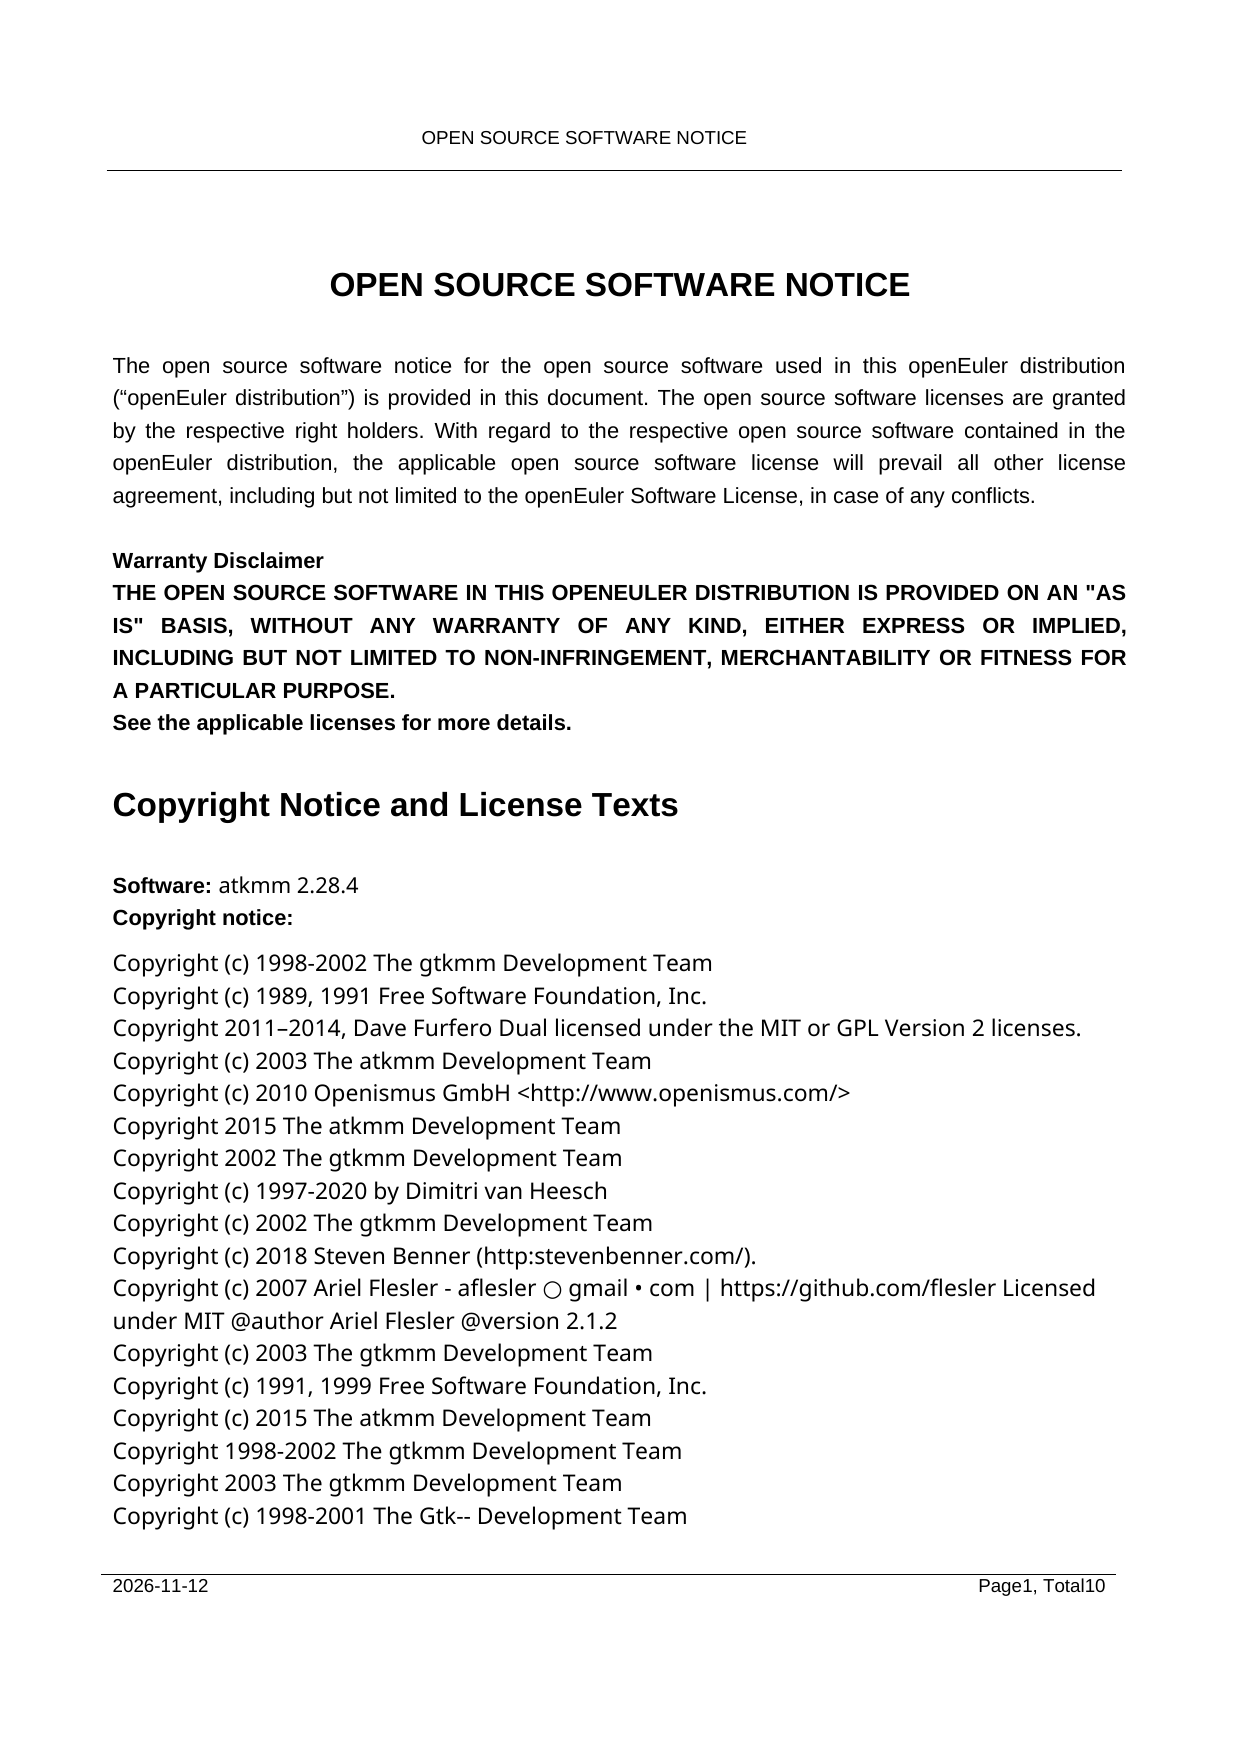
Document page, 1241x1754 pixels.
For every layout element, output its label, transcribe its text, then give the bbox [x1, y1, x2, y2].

title Software: atkmm 2.28.4 [112, 869, 1128, 901]
text Copyright notice: [112, 901, 1128, 934]
text Warranty Disclaimer [112, 544, 1128, 576]
text Copyright (c) 1998-2002 The gtkmm Development Team Copyright (c) 1989, 1991 Free Software Foundation, Inc. Copyright 2011–2014, Dave Furfero Dual licensed under the MIT or GPL Version 2 licenses. Copyright (c) 2003 The atkmm Development Team Copyright (c) 2010 Openismus GmbH <http://www.openismus.com/> Copyright 2015 The atkmm Development Team Copyright 2002 The gtkmm Development Team Copyright (c) 1997-2020 by Dimitri van Heesch Copyright (c) 2002 The gtkmm Development Team Copyright (c) 2018 Steven Benner (http:stevenbenner.com/). Copyright (c) 2007 Ariel Flesler - aflesler ○ gmail • com | https://github.com/flesler Licensed under MIT @author Ariel Flesler @version 2.1.2 Copyright (c) 2003 The gtkmm Development Team Copyright (c) 1991, 1999 Free Software Foundation, Inc. Copyright (c) 2015 The atkmm Development Team Copyright 1998-2002 The gtkmm Development Team Copyright 2003 The gtkmm Development Team Copyright (c) 1998-2001 The Gtk-- Development Team [112, 947, 1128, 1564]
text Copyright Notice and License Texts [112, 771, 1128, 836]
text The open source software notice for the open source software used in this openEuler distribution (“openEuler distribution”) is provided in this document. The open source software licenses are granted by the respective right holders. With regard to the respective open source software contained in the openEuler distribution, the applicable open source software license will prevail all other license agreement, including but not limited to the openEuler Software License, in case of any conflicts. [112, 349, 1128, 511]
text OPEN SOURCE SOFTWARE NOTICE [112, 251, 1128, 316]
text THE OPEN SOURCE SOFTWARE IN THIS OPENEULER DISTRIBUTION IS PROVIDED ON AN "AS IS" BASIS, WITHOUT ANY WARRANTY OF ANY KIND, EITHER EXPRESS OR IMPLIED, INCLUDING BUT NOT LIMITED TO NON-INFRINGEMENT, MERCHANTABILITY OR FITNESS FOR A PARTICULAR PURPOSE. See the applicable licenses for more details. [112, 576, 1128, 739]
